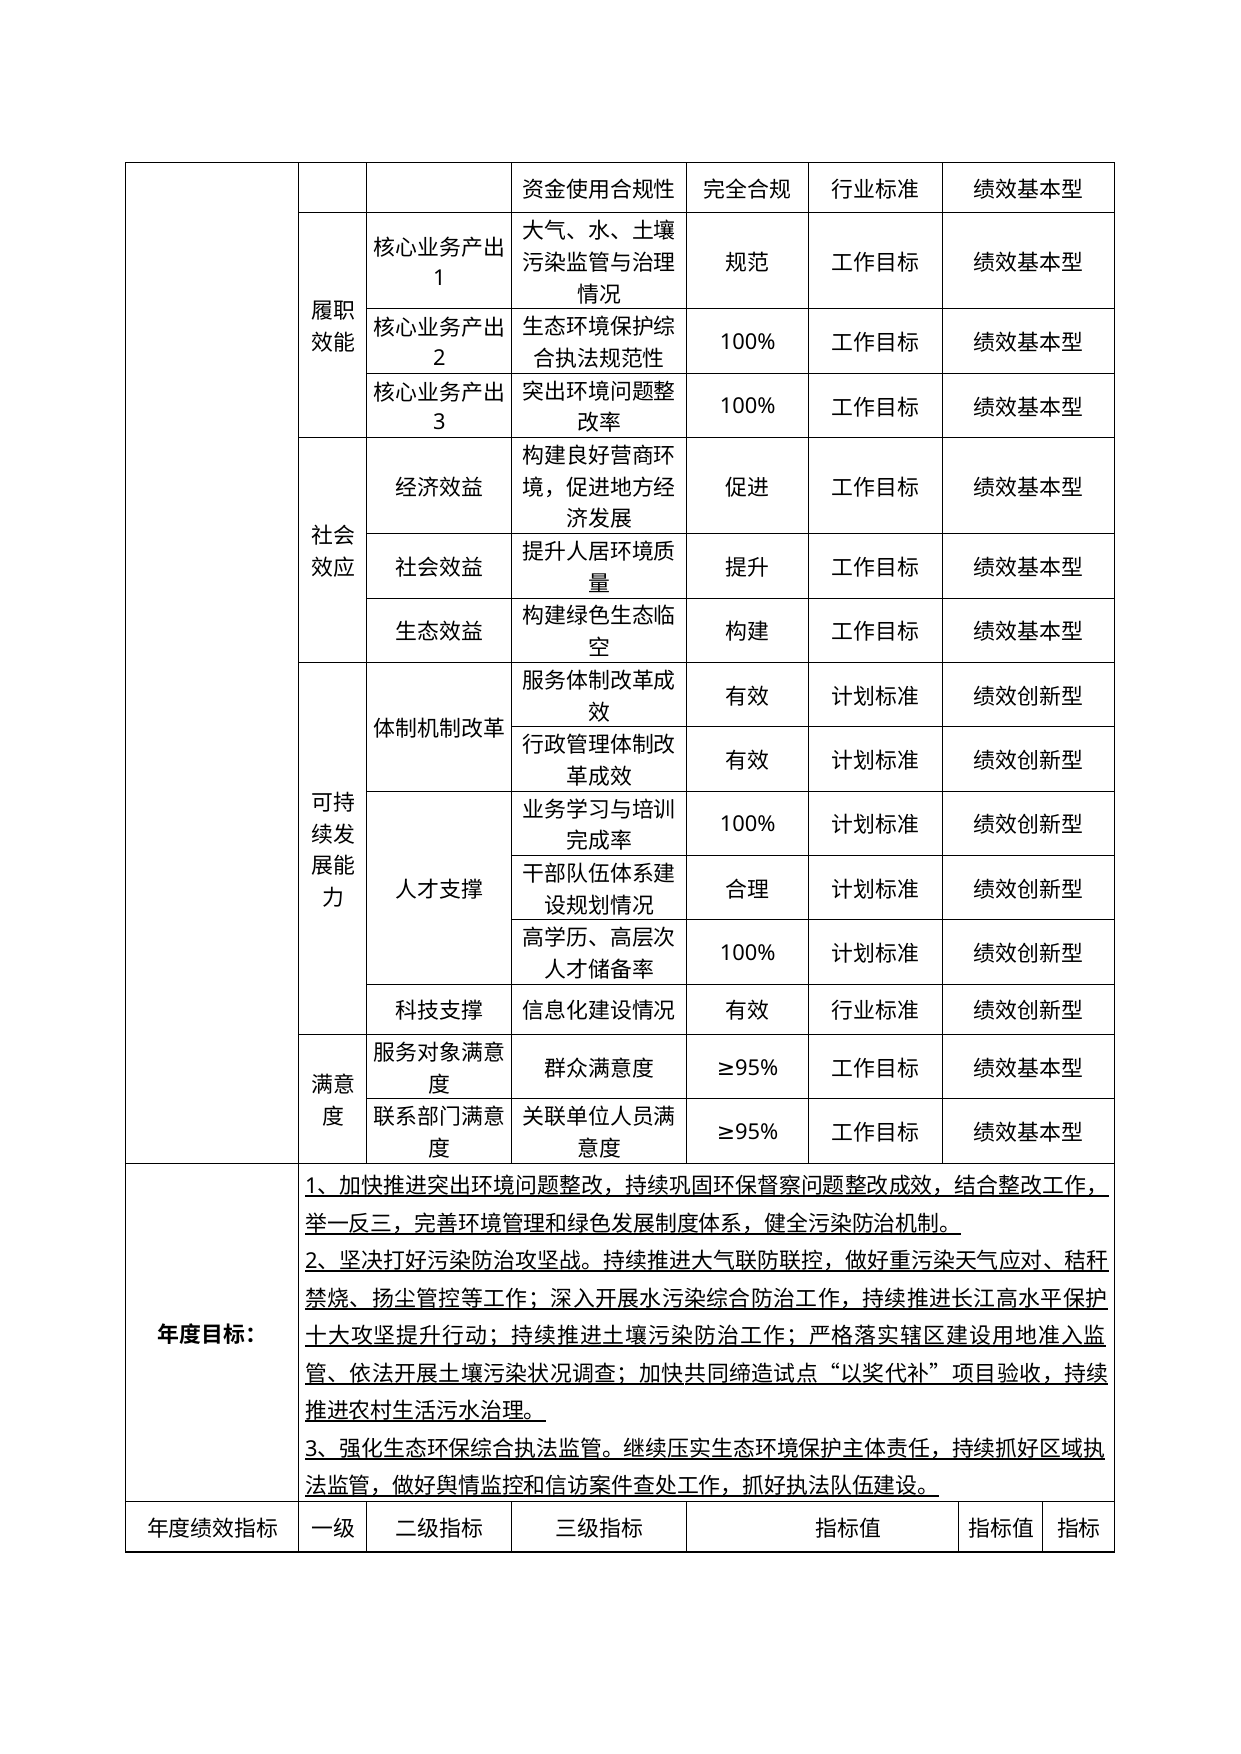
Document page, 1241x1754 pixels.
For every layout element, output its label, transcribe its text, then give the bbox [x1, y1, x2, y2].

table_cell 100% [687, 792, 808, 855]
table_cell [687, 1502, 737, 1551]
table_cell 1、加快推进突出环境问题整改，持续巩固环保督察问题整改成效，结合整改工作，举一反三，完善环境管理和绿色发展制度体系，健全污染防治机制。 2、坚决打好污染防治攻坚战。持续推进大气联防联控，做好重污染天气应对、秸秆禁烧、扬尘管控等工作；深入开展水污染综合防治工作，持续推进长江高水平保护十大攻坚提升行动；持续推进土壤污染防治工作；严格落实辖区建设用地准入监管、依法开展土壤污染状况调查；加快共同缔造试点“以奖代补”项目验收，持续推进农村生活污水治理。 3、强化生态环保综合执法监管。继续压实生态环境保护主体责任，持续抓好区域执法监管，做好舆情监控和信访案件查处工作，抓好执法队伍建设。 [299, 1164, 1114, 1501]
table_cell 工作目标 [809, 374, 942, 437]
table_cell 构建绿色生态临空 [512, 599, 686, 662]
table_cell 工作目标 [809, 1099, 942, 1163]
table_cell 合理 [687, 856, 808, 919]
table_cell 100% [687, 920, 808, 984]
table_cell 服务对象满意度 [367, 1035, 511, 1098]
table_cell 绩效基本型 [943, 534, 1114, 597]
table_cell 促进 [687, 438, 808, 533]
table_cell 绩效创新型 [943, 663, 1114, 726]
table_cell 绩效创新型 [943, 920, 1114, 984]
table_cell 计划标准 [809, 727, 942, 791]
table_cell 规范 [687, 213, 808, 308]
table_cell 关联单位人员满意度 [512, 1099, 686, 1163]
table_cell 有效 [687, 727, 808, 791]
table_cell 行业标准 [809, 985, 942, 1034]
table_cell 绩效创新型 [943, 856, 1114, 919]
table_cell 绩效基本型 [943, 599, 1114, 662]
table_cell 三级指标 [512, 1502, 686, 1551]
table_cell 工作目标 [809, 213, 942, 308]
table_cell 年度目标： [126, 1164, 298, 1501]
table_cell 体制机制改革 [367, 663, 511, 791]
table_cell 100% [687, 374, 808, 437]
table_cell 完全合规 [687, 163, 808, 212]
table_cell 提升 [687, 534, 808, 597]
table_cell 群众满意度 [512, 1035, 686, 1098]
table_cell 绩效基本型 [943, 213, 1114, 308]
table_cell 绩效基本型 [943, 1035, 1114, 1098]
table_cell 有效 [687, 663, 808, 726]
table_cell 计划标准 [809, 792, 942, 855]
table_cell 核心业务产出1 [367, 213, 511, 308]
table_cell 业务学习与培训完成率 [512, 792, 686, 855]
table_cell 生态环境保护综合执法规范性 [512, 309, 686, 373]
table_cell 工作目标 [809, 599, 942, 662]
table_cell 有效 [687, 985, 808, 1034]
table_cell 100% [687, 309, 808, 373]
table_cell ≥95% [687, 1099, 808, 1163]
table_cell 计划标准 [809, 920, 942, 984]
table_cell 指标值确定依据 [959, 1502, 1042, 1551]
table_cell 提升人居环境质量 [512, 534, 686, 597]
table_cell ≥95% [687, 1035, 808, 1098]
table_cell 绩效创新型 [943, 727, 1114, 791]
table_cell 绩效基本型 [943, 309, 1114, 373]
table_cell 行政管理体制改革成效 [512, 727, 686, 791]
table_cell 指标分类 [1043, 1502, 1114, 1551]
table_cell 计划标准 [809, 856, 942, 919]
table_cell 经济效益 [367, 438, 511, 533]
table_cell 干部队伍体系建设规划情况 [512, 856, 686, 919]
table_cell 绩效基本型 [943, 438, 1114, 533]
table_cell 绩效基本型 [943, 1099, 1114, 1163]
table_cell 大气、水、土壤污染监管与治理情况 [512, 213, 686, 308]
table_cell 绩效基本型 [943, 374, 1114, 437]
table_cell 计划标准 [809, 663, 942, 726]
table_cell 社会效益 [367, 534, 511, 597]
table_cell 绩效基本型 [943, 163, 1114, 212]
table_cell 资金使用合规性 [512, 163, 686, 212]
table_cell 联系部门满意度 [367, 1099, 511, 1163]
table_cell 信息化建设情况 [512, 985, 686, 1034]
table_cell 一级 指标 [299, 1502, 366, 1551]
table_cell 工作目标 [809, 309, 942, 373]
table_cell 核心业务产出3 [367, 374, 511, 437]
table_cell 核心业务产出2 [367, 309, 511, 373]
table_cell 构建 [687, 599, 808, 662]
table_cell 可持续发展能力 [299, 663, 366, 1034]
table_cell 年度绩效指标 [126, 1502, 298, 1551]
table_cell 人才支撑 [367, 792, 511, 984]
table_cell 突出环境问题整改率 [512, 374, 686, 437]
table_cell 社会 效应 [299, 438, 366, 662]
table_cell 绩效创新型 [943, 792, 1114, 855]
table_cell 服务体制改革成效 [512, 663, 686, 726]
table_cell 构建良好营商环境，促进地方经济发展 [512, 438, 686, 533]
table_cell 生态效益 [367, 599, 511, 662]
table_cell 满意度 [299, 1035, 366, 1163]
table_cell 二级指标 [367, 1502, 511, 1551]
table_cell 指标值 [737, 1502, 958, 1551]
table_cell 科技支撑 [367, 985, 511, 1034]
table_cell 工作目标 [809, 534, 942, 597]
table_cell 行业标准 [809, 163, 942, 212]
table_cell 高学历、高层次人才储备率 [512, 920, 686, 984]
table_cell 绩效创新型 [943, 985, 1114, 1034]
table_cell 履职 效能 [299, 213, 366, 437]
table_cell 工作目标 [809, 438, 942, 533]
table_cell 工作目标 [809, 1035, 942, 1098]
